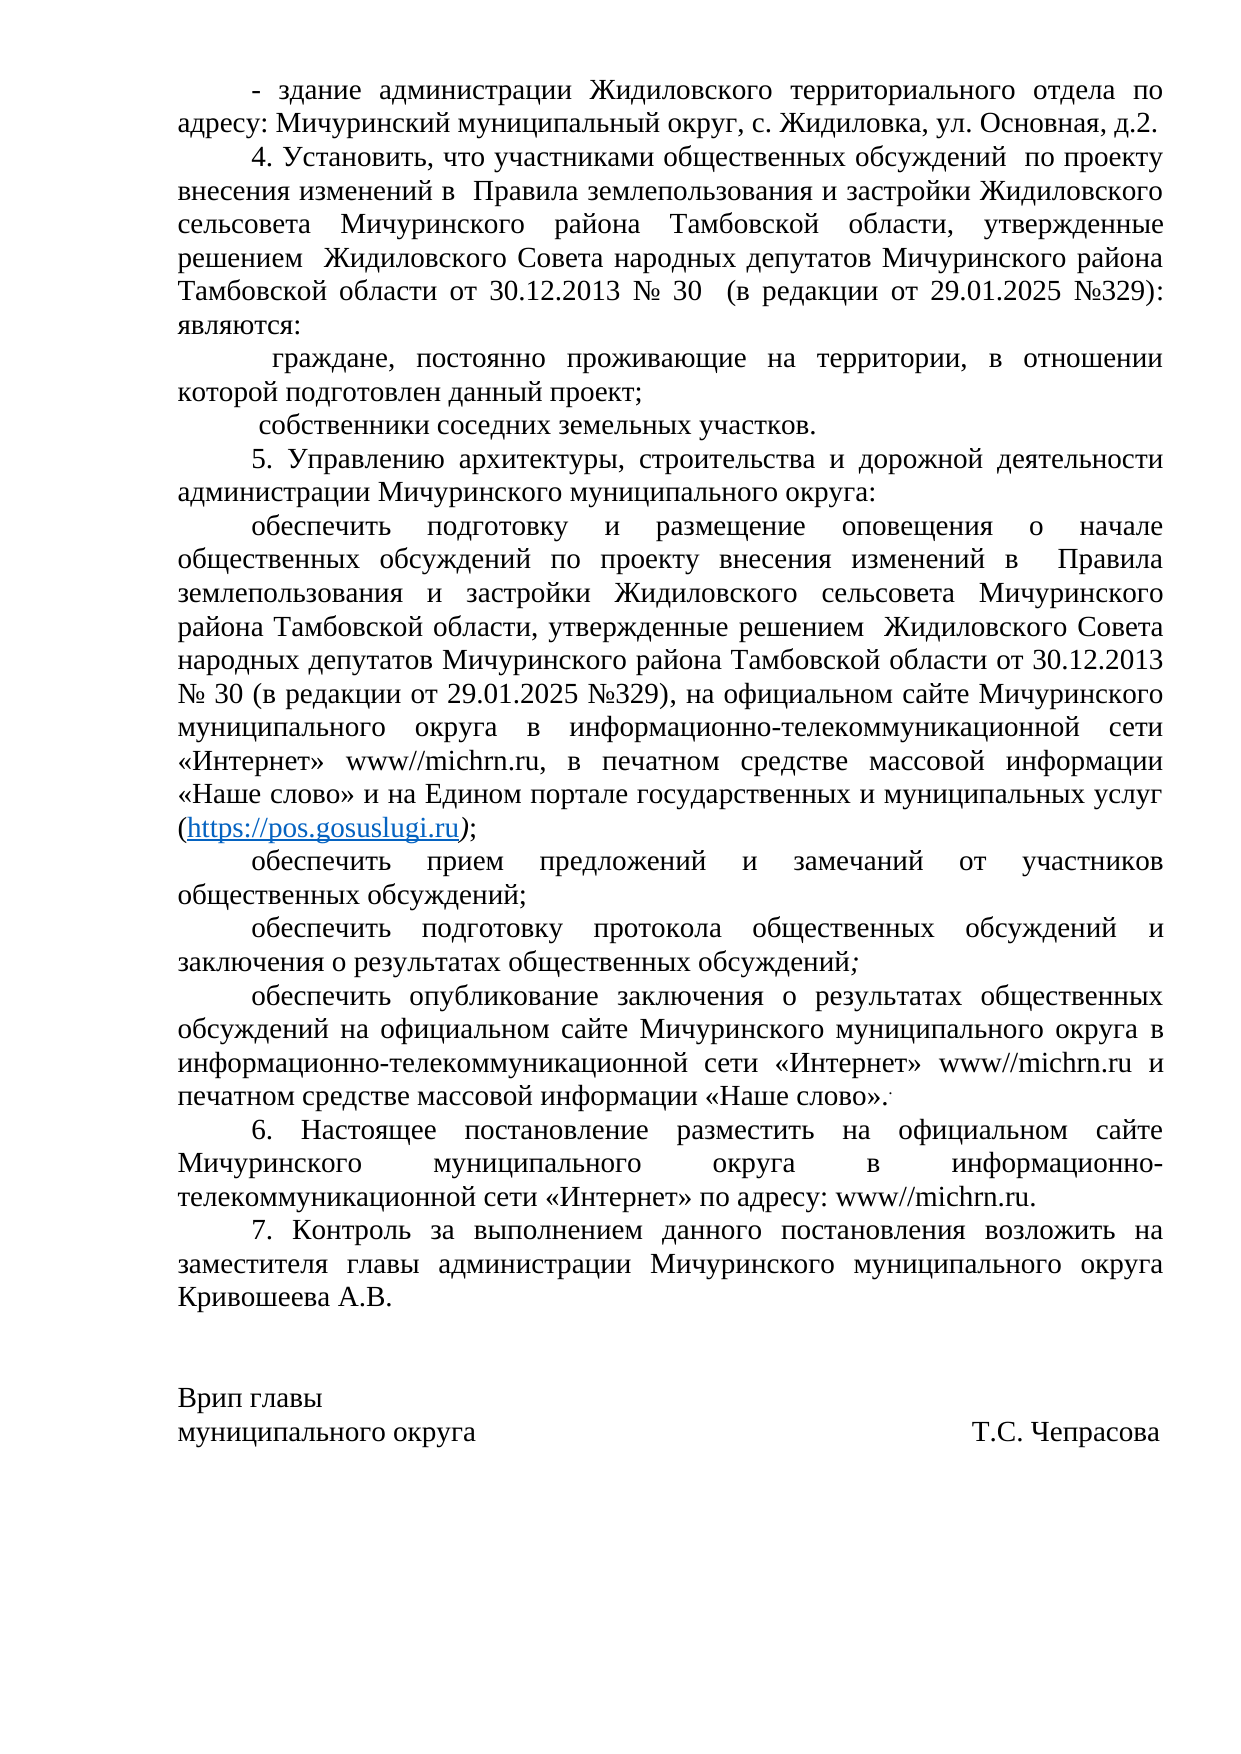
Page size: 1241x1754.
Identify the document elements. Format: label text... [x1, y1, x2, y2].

text 4. Установить, что участниками общественных обсуждений по проекту внесения изменений в Правила землепользования и застройки Жидиловского сельсовета Мичуринского района Тамбовской области, утвержденные решением Жидиловского Совета народных депутатов Мичуринского района Тамбовской области от 30.12.2013 № 30 (в редакции от 29.01.2025 №329): являются: [177, 139, 1164, 340]
text 6. Настоящее постановление разместить на официальном сайте Мичуринского муниципального округа в информационно-телекоммуникационной сети «Интернет» по адресу: www//michrn.ru. [177, 1112, 1164, 1212]
text 7. Контроль за выполнением данного постановления возложить на заместителя главы администрации Мичуринского муниципального округа Кривошеева А.В. [177, 1212, 1164, 1313]
text Врип главы [177, 1380, 1164, 1414]
text обеспечить подготовку и размещение оповещения о начале общественных обсуждений по проекту внесения изменений в Правила землепользования и застройки Жидиловского сельсовета Мичуринского района Тамбовской области, утвержденные решением Жидиловского Совета народных депутатов Мичуринского района Тамбовской области от 30.12.2013 № 30 (в редакции от 29.01.2025 №329), на официальном сайте Мичуринского муниципального округа в информационно-телекоммуникационной сети «Интернет» www//michrn.ru, в печатном средстве массовой информации «Наше слово» и на Едином портале государственных и муниципальных услуг (https://pos.gosuslugi.ru); [177, 508, 1164, 843]
text обеспечить подготовку протокола общественных обсуждений и заключения о результатах общественных обсуждений; [177, 911, 1164, 978]
text обеспечить прием предложений и замечаний от участников общественных обсуждений; [177, 843, 1164, 911]
text - здание администрации Жидиловского территориального отдела по адресу: Мичуринский муниципальный округ, с. Жидиловка, ул. Основная, д.2. [177, 72, 1164, 139]
text собственники соседних земельных участков. [177, 407, 1164, 441]
text граждане, постоянно проживающие на территории, в отношении которой подготовлен данный проект; [177, 340, 1164, 407]
text муниципального округа Т.С. Чепрасова [177, 1414, 1164, 1447]
text 5. Управлению архитектуры, строительства и дорожной деятельности администрации Мичуринского муниципального округа: [177, 441, 1164, 508]
text обеспечить опубликование заключения о результатах общественных обсуждений на официальном сайте Мичуринского муниципального округа в информационно-телекоммуникационной сети «Интернет» www//michrn.ru и печатном средстве массовой информации «Наше слово».. [177, 978, 1164, 1112]
